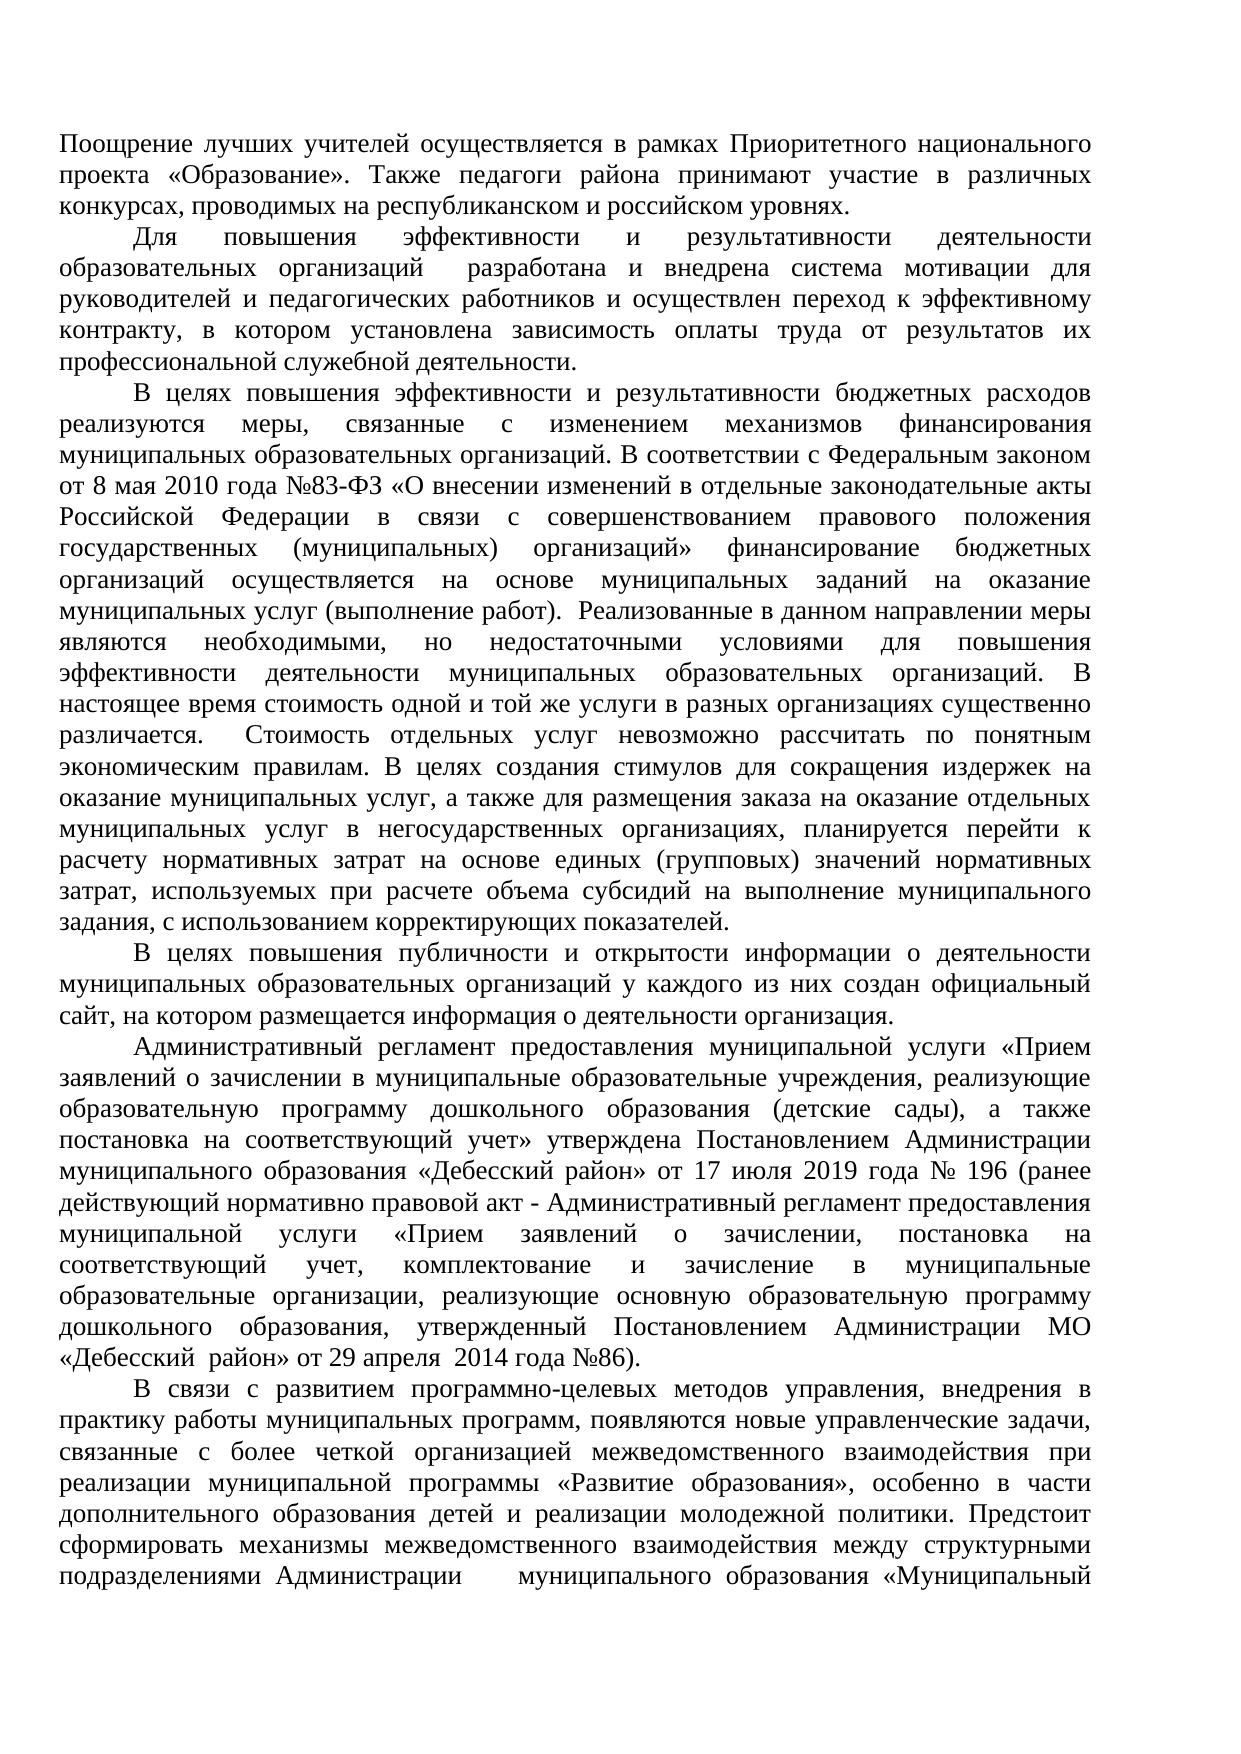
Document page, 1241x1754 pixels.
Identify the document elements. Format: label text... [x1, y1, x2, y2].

text В целях повышения публичности и открытости информации о деятельности муниципальных образовательных организаций у каждого из них создан официальный сайт, на котором размещается информация о деятельности организация. [59, 936, 1093, 1030]
text Административный регламент предоставления муниципальной услуги «Прием заявлений о зачислении в муниципальные образовательные учреждения, реализующие образовательную программу дошкольного образования (детские сады), а также постановка на соответствующий учет» утверждена Постановлением Администрации муниципального образования «Дебесский район» от 17 июля 2019 года № 196 (ранее действующий нормативно правовой акт - Административный регламент предоставления муниципальной услуги «Прием заявлений о зачислении, постановка на соответствующий учет, комплектование и зачисление в муниципальные образовательные организации, реализующие основную образовательную программу дошкольного образования, утвержденный Постановлением Администрации МО «Дебесский район» от 29 апреля 2014 года №86). [59, 1030, 1092, 1372]
text В целях повышения эффективности и результативности бюджетных расходов реализуются меры, связанные с изменением механизмов финансирования муниципальных образовательных организаций. В соответствии с Федеральным законом от 8 мая 2010 года №83-ФЗ «О внесении изменений в отдельные законодательные акты Российской Федерации в связи с совершенствованием правового положения государственных (муниципальных) организаций» финансирование бюджетных организаций осуществляется на основе муниципальных заданий на оказание муниципальных услуг (выполнение работ). Реализованные в данном направлении меры являются необходимыми, но недостаточными условиями для повышения эффективности деятельности муниципальных образовательных организаций. В настоящее время стоимость одной и той же услуги в разных организациях существенно различается. Стоимость отдельных услуг невозможно рассчитать по понятным экономическим правилам. В целях создания стимулов для сокращения издержек на оказание муниципальных услуг, а также для размещения заказа на оказание отдельных муниципальных услуг в негосударственных организациях, планируется перейти к расчету нормативных затрат на основе единых (групповых) значений нормативных затрат, используемых при расчете объема субсидий на выполнение муниципального задания, с использованием корректирующих показателей. [59, 376, 1093, 936]
text Для повышения эффективности и результативности деятельности образовательных организаций разработана и внедрена система мотивации для руководителей и педагогических работников и осуществлен переход к эффективному контракту, в котором установлена зависимость оплаты труда от результатов их профессиональной служебной деятельности. [59, 220, 1093, 376]
